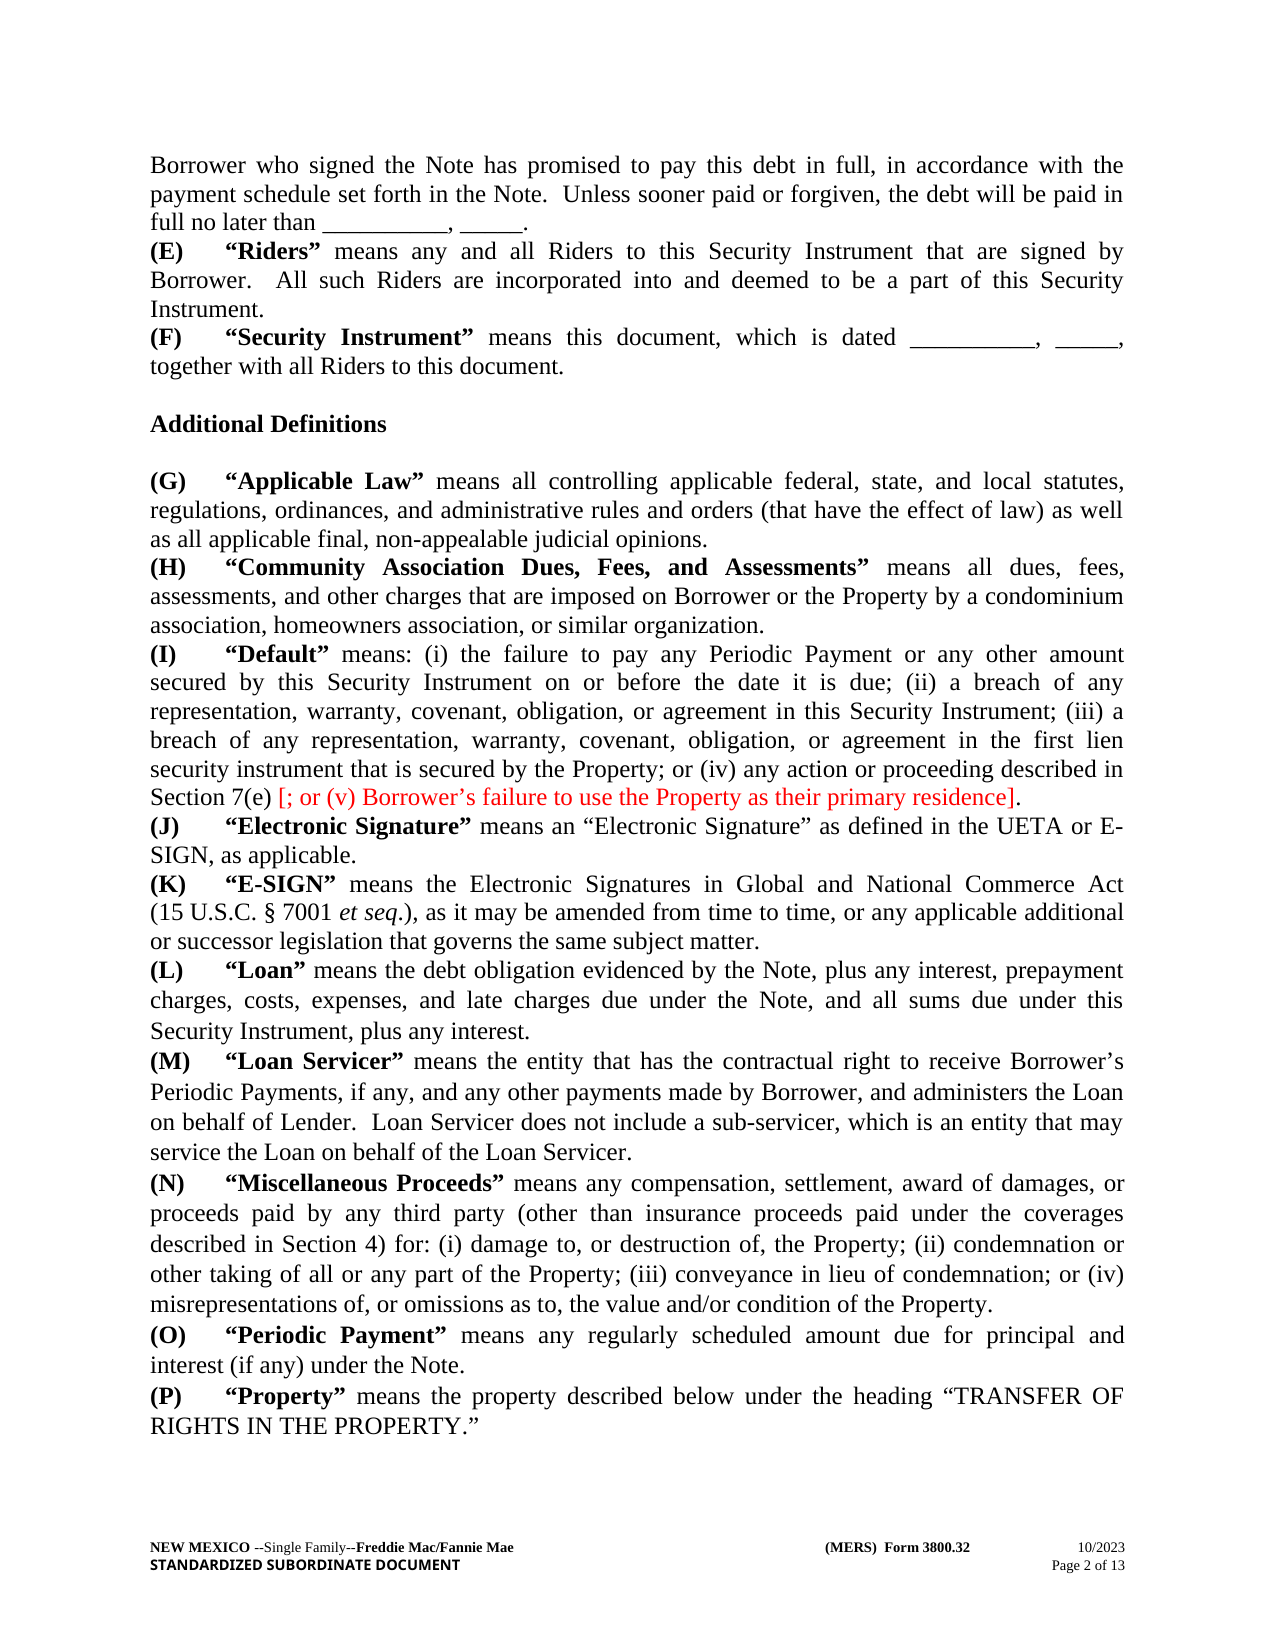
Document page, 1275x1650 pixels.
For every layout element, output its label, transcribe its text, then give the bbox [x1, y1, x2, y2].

text Additional Definitions [150, 409, 1125, 437]
text (J) “Electronic Signature” means an “Electronic Signature” as defined in the UETA or E-SIGN, as applicable. [150, 811, 1125, 869]
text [150, 150, 1125, 236]
text (G) “Applicable Law” means all controlling applicable federal, state, and local statutes, regulations, ordinances, and administrative rules and orders (that have the effect of law) as well as all applicable final, non-appealable judicial opinions. [150, 466, 1125, 552]
text (M) “Loan Servicer” means the entity that has the contractual right to receive Borrower’s Periodic Payments, if any, and any other payments made by Borrower, and administers the Loan on behalf of Lender. Loan Servicer does not include a sub-servicer, which is an entity that may service the Loan on behalf of the Loan Servicer. [150, 1046, 1125, 1166]
text (F) “Security Instrument” means this document, which is dated __________, _____, together with all Riders to this document. [150, 322, 1125, 380]
text (L) “Loan” means the debt obligation evidenced by the Note, plus any interest, prepayment charges, costs, expenses, and late charges due under the Note, and all sums due under this Security Instrument, plus any interest. [150, 955, 1125, 1044]
text (O) “Periodic Payment” means any regularly scheduled amount due for principal and interest (if any) under the Note. [150, 1320, 1125, 1379]
text (P) “Property” means the property described below under the heading “TRANSFER OF RIGHTS IN THE PROPERTY.” [150, 1381, 1125, 1440]
text (N) “Miscellaneous Proceeds” means any compensation, settlement, award of damages, or proceeds paid by any third party (other than insurance proceeds paid under the coverages described in Section 4) for: (i) damage to, or destruction of, the Property; (ii) condemnation or other taking of all or any part of the Property; (iii) conveyance in lieu of condemnation; or (iv) misrepresentations of, or omissions as to, the value and/or condition of the Property. [150, 1168, 1125, 1318]
text (E) “Riders” means any and all Riders to this Security Instrument that are signed by Borrower. All such Riders are incorporated into and deemed to be a part of this Security Instrument. [150, 236, 1125, 322]
text (I) “Default” means: (i) the failure to pay any Periodic Payment or any other amount secured by this Security Instrument on or before the date it is due; (ii) a breach of any representation, warranty, covenant, obligation, or agreement in this Security Instrument; (iii) a breach of any representation, warranty, covenant, obligation, or agreement in the first lien security instrument that is secured by the Property; or (iv) any action or proceeding described in Section 7(e) [; or (v) Borrower’s failure to use the Property as their primary residence]. [150, 639, 1125, 811]
text (H) “Community Association Dues, Fees, and Assessments” means all dues, fees, assessments, and other charges that are imposed on Borrower or the Property by a condominium association, homeowners association, or similar organization. [150, 552, 1125, 639]
text (K) “E-SIGN” means the Electronic Signatures in Global and National Commerce Act (15 U.S.C. § 7001 et seq.), as it may be amended from time to time, or any applicable additional or successor legislation that governs the same subject matter. [150, 869, 1125, 955]
